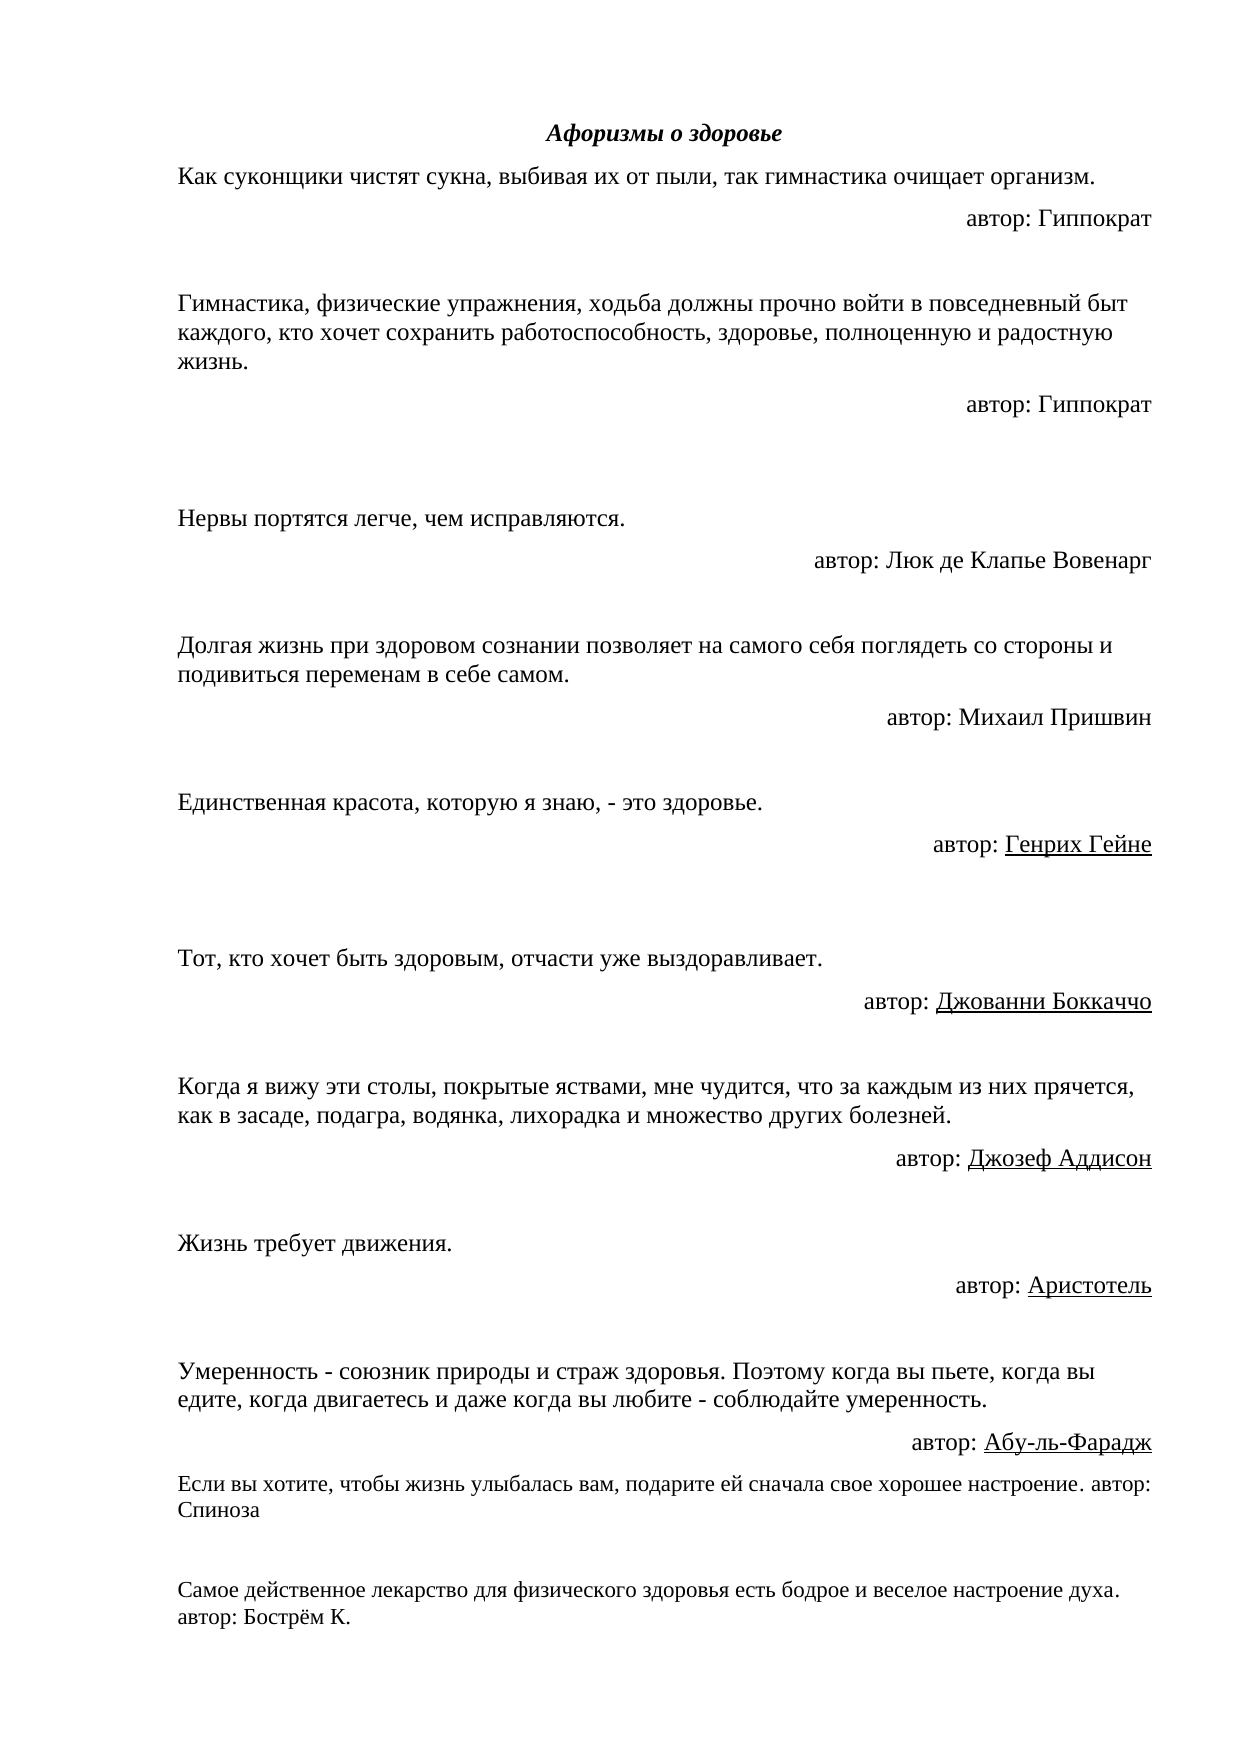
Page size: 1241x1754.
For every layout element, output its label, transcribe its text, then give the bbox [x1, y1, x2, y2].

text Афоризмы о здоровье [177, 118, 1152, 147]
text Когда я вижу эти столы, покрытые яствами, мне чудится, что за каждым из них прячется, как в засаде, подагра, водянка, лихорадка и множество других болезней. [177, 1071, 1152, 1129]
text Как суконщики чистят сукна, выбивая их от пыли, так гимнастика очищает организм. [177, 161, 1152, 189]
text автор: Михаил Пришвин [177, 702, 1152, 731]
text Жизнь требует движения. [177, 1228, 1152, 1257]
text Тот, кто хочет быть здоровым, отчасти уже выздоравливает. [177, 943, 1152, 972]
text Единственная красота, которую я знаю, - это здоровье. [177, 787, 1152, 816]
text Долгая жизнь при здоровом сознании позволяет на самого себя поглядеть со стороны и подивиться переменам в себе самом. [177, 630, 1152, 688]
text автор: Аристотель [177, 1271, 1152, 1299]
text Самое действенное лекарство для физического здоровья есть бодрое и веселое настроение духа. автор: Бострём К. [177, 1576, 1152, 1629]
text автор: Генрих Гейне [177, 829, 1152, 858]
text автор: Гиппократ [177, 203, 1152, 232]
text Нервы портятся легче, чем исправляются. [177, 503, 1152, 531]
text автор: Люк де Клапье Вовенарг [177, 545, 1152, 574]
text автор: Абу-ль-Фарадж [177, 1427, 1152, 1456]
text Гимнастика, физические упражнения, ходьба должны прочно войти в повседневный быт каждого, кто хочет сохранить работоспособность, здоровье, полноценную и радостную жизнь. [177, 288, 1152, 375]
text Умеренность - союзник природы и страж здоровья. Поэтому когда вы пьете, когда вы едите, когда двигаетесь и даже когда вы любите - соблюдайте умеренность. [177, 1356, 1152, 1413]
text автор: Гиппократ [177, 389, 1152, 417]
text автор: Джованни Боккаччо [177, 986, 1152, 1015]
text автор: Джозеф Аддисон [177, 1143, 1152, 1171]
text Если вы хотите, чтобы жизнь улыбалась вам, подарите ей сначала свое хорошее настроение. автор: Спиноза [177, 1470, 1152, 1522]
